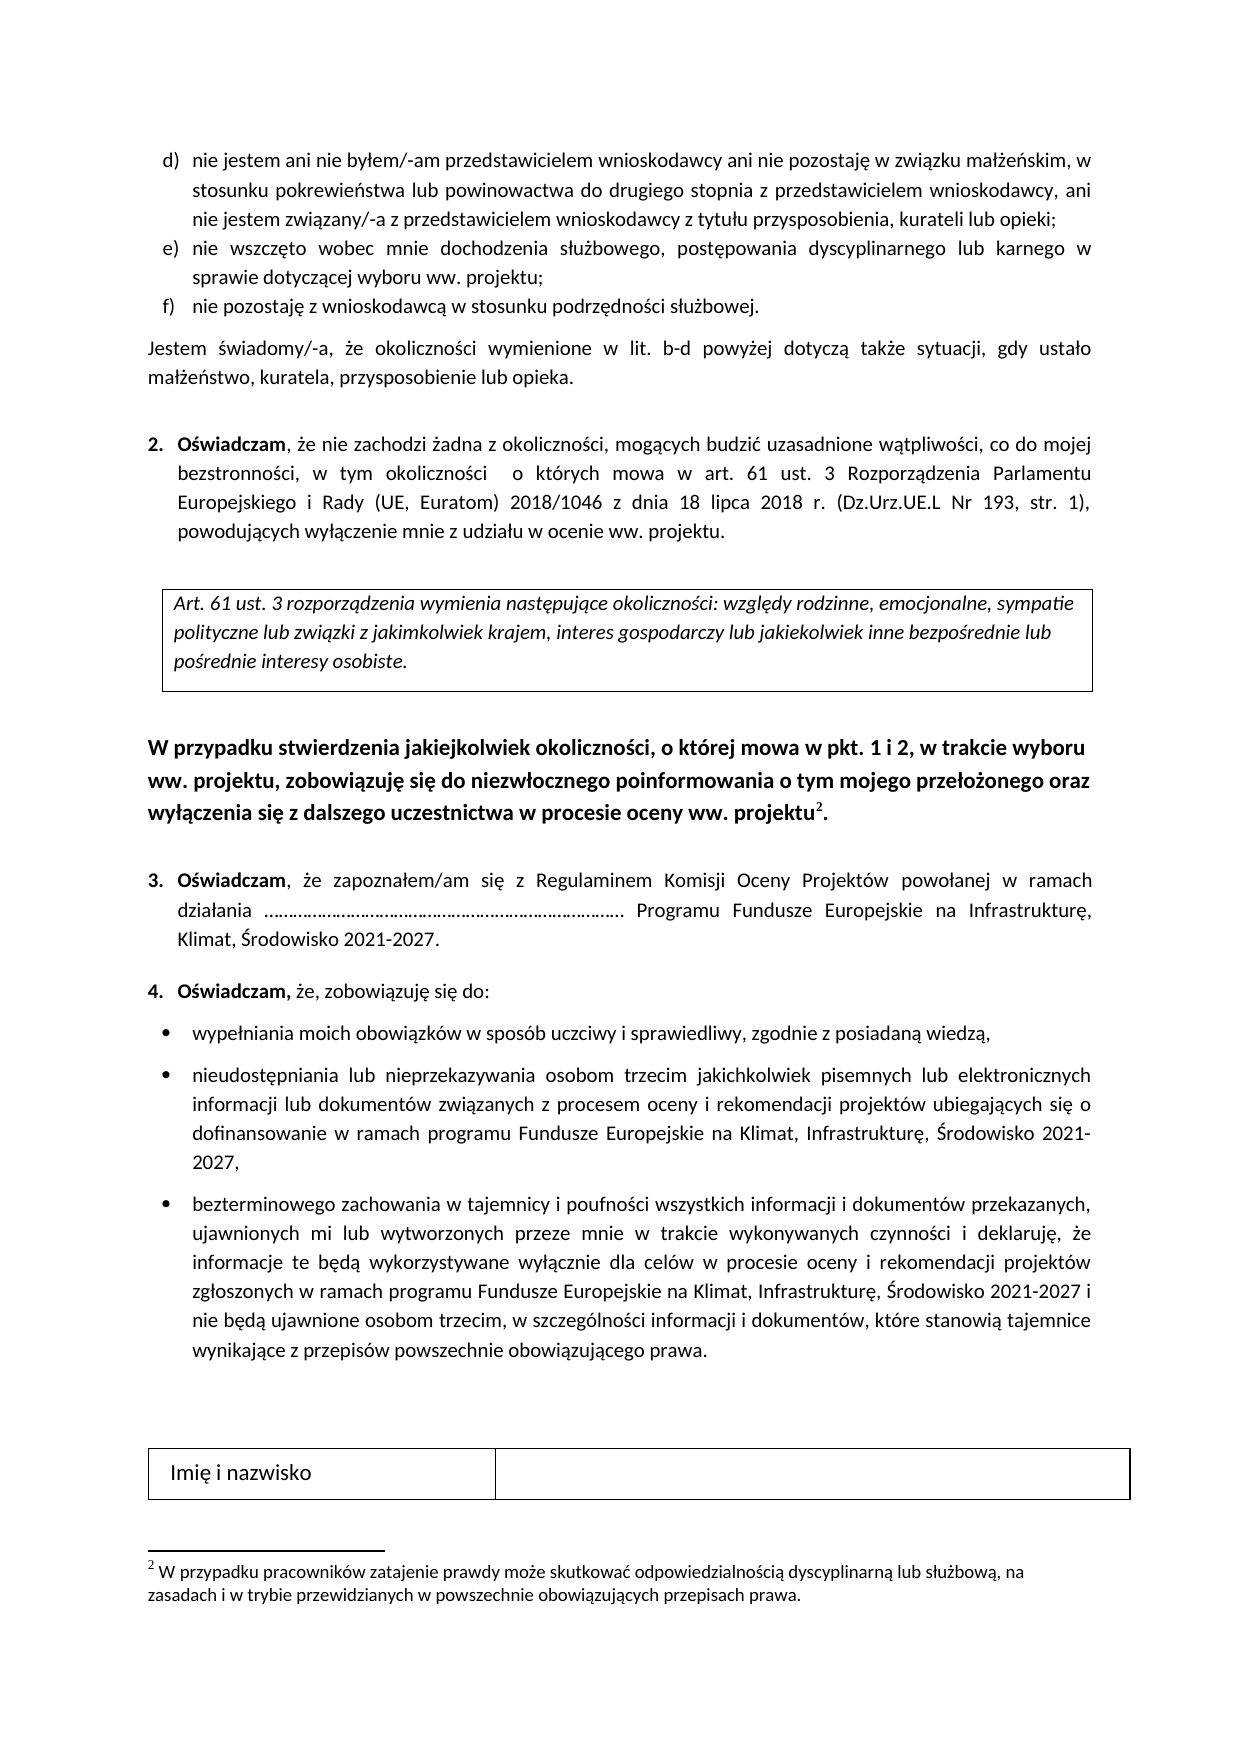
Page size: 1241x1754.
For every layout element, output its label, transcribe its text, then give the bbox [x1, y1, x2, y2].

list nieudostępniania lub nieprzekazywania osobom trzecim jakichkolwiek pisemnych lub elektronicznych informacji lub dokumentów związanych z procesem oceny i rekomendacji projektów ubiegających się o dofinansowanie w ramach programu Fundusze Europejskie na Klimat, Infrastrukturę, Środowisko 2021-2027, [162, 1062, 1093, 1175]
list bezterminowego zachowania w tajemnicy i poufności wszystkich informacji i dokumentów przekazanych, ujawnionych mi lub wytworzonych przeze mnie w trakcie wykonywanych czynności i deklaruję, że informacje te będą wykorzystywane wyłącznie dla celów w procesie oceny i rekomendacji projektów zgłoszonych w ramach programu Fundusze Europejskie na Klimat, Infrastrukturę, Środowisko 2021-2027 i nie będą ujawnione osobom trzecim, w szczególności informacji i dokumentów, które stanowią tajemnice wynikające z przepisów powszechnie obowiązującego prawa. [162, 1191, 1093, 1362]
list nie wszczęto wobec mnie dochodzenia służbowego, postępowania dyscyplinarnego lub karnego w sprawie dotyczącej wyboru ww. projektu; [162, 235, 1093, 290]
list nie pozostaję z wnioskodawcą w stosunku podrzędności służbowej. [162, 293, 1093, 319]
table_header Art. 61 ust. 3 rozporządzenia wymienia następujące okoliczności: względy rodzinne, emocjonalne, sympatie polityczne lub związki z jakimkolwiek krajem, interes gospodarczy lub jakiekolwiek inne bezpośrednie lub pośrednie interesy osobiste. [163, 590, 1092, 691]
text W przypadku stwierdzenia jakiejkolwiek okoliczności, o której mowa w pkt. 1 i 2, w trakcie wyboru ww. projektu, zobowiązuję się do niezwłocznego poinformowania o tym mojego przełożonego oraz wyłączenia się z dalszego uczestnictwa w procesie oceny ww. projektu. [148, 733, 1093, 826]
list wypełniania moich obowiązków w sposób uczciwy i sprawiedliwy, zgodnie z posiadaną wiedzą, [162, 1020, 1093, 1046]
list Oświadczam, że nie zachodzi żadna z okoliczności, mogących budzić uzasadnione wątpliwości, co do mojej bezstronności, w tym okoliczności o których mowa w art. 61 ust. 3 Rozporządzenia Parlamentu Europejskiego i Rady (UE, Euratom) 2018/1046 z dnia 18 lipca 2018 r. (Dz.Urz.UE.L Nr 193, str. 1), powodujących wyłączenie mnie z udziału w ocenie ww. projektu. [148, 431, 1093, 544]
text Jestem świadomy/-a, że okoliczności wymienione w lit. b-d powyżej dotyczą także sytuacji, gdy ustało małżeństwo, kuratela, przysposobienie lub opieka. [148, 335, 1093, 390]
list Oświadczam, że zapoznałem/am się z Regulaminem Komisji Oceny Projektów powołanej w ramach działania ………………………………………………………………… Programu Fundusze Europejskie na Infrastrukturę, Klimat, Środowisko 2021-2027. [148, 868, 1093, 951]
table_header Imię i nazwisko [149, 1449, 495, 1498]
list nie jestem ani nie byłem/-am przedstawicielem wnioskodawcy ani nie pozostaję w związku małżeńskim, w stosunku pokrewieństwa lub powinowactwa do drugiego stopnia z przedstawicielem wnioskodawcy, ani nie jestem związany/-a z przedstawicielem wnioskodawcy z tytułu przysposobienia, kurateli lub opieki; [162, 148, 1093, 231]
table_header [496, 1449, 1129, 1498]
list Oświadczam, że, zobowiązuję się do: [148, 978, 1093, 1004]
